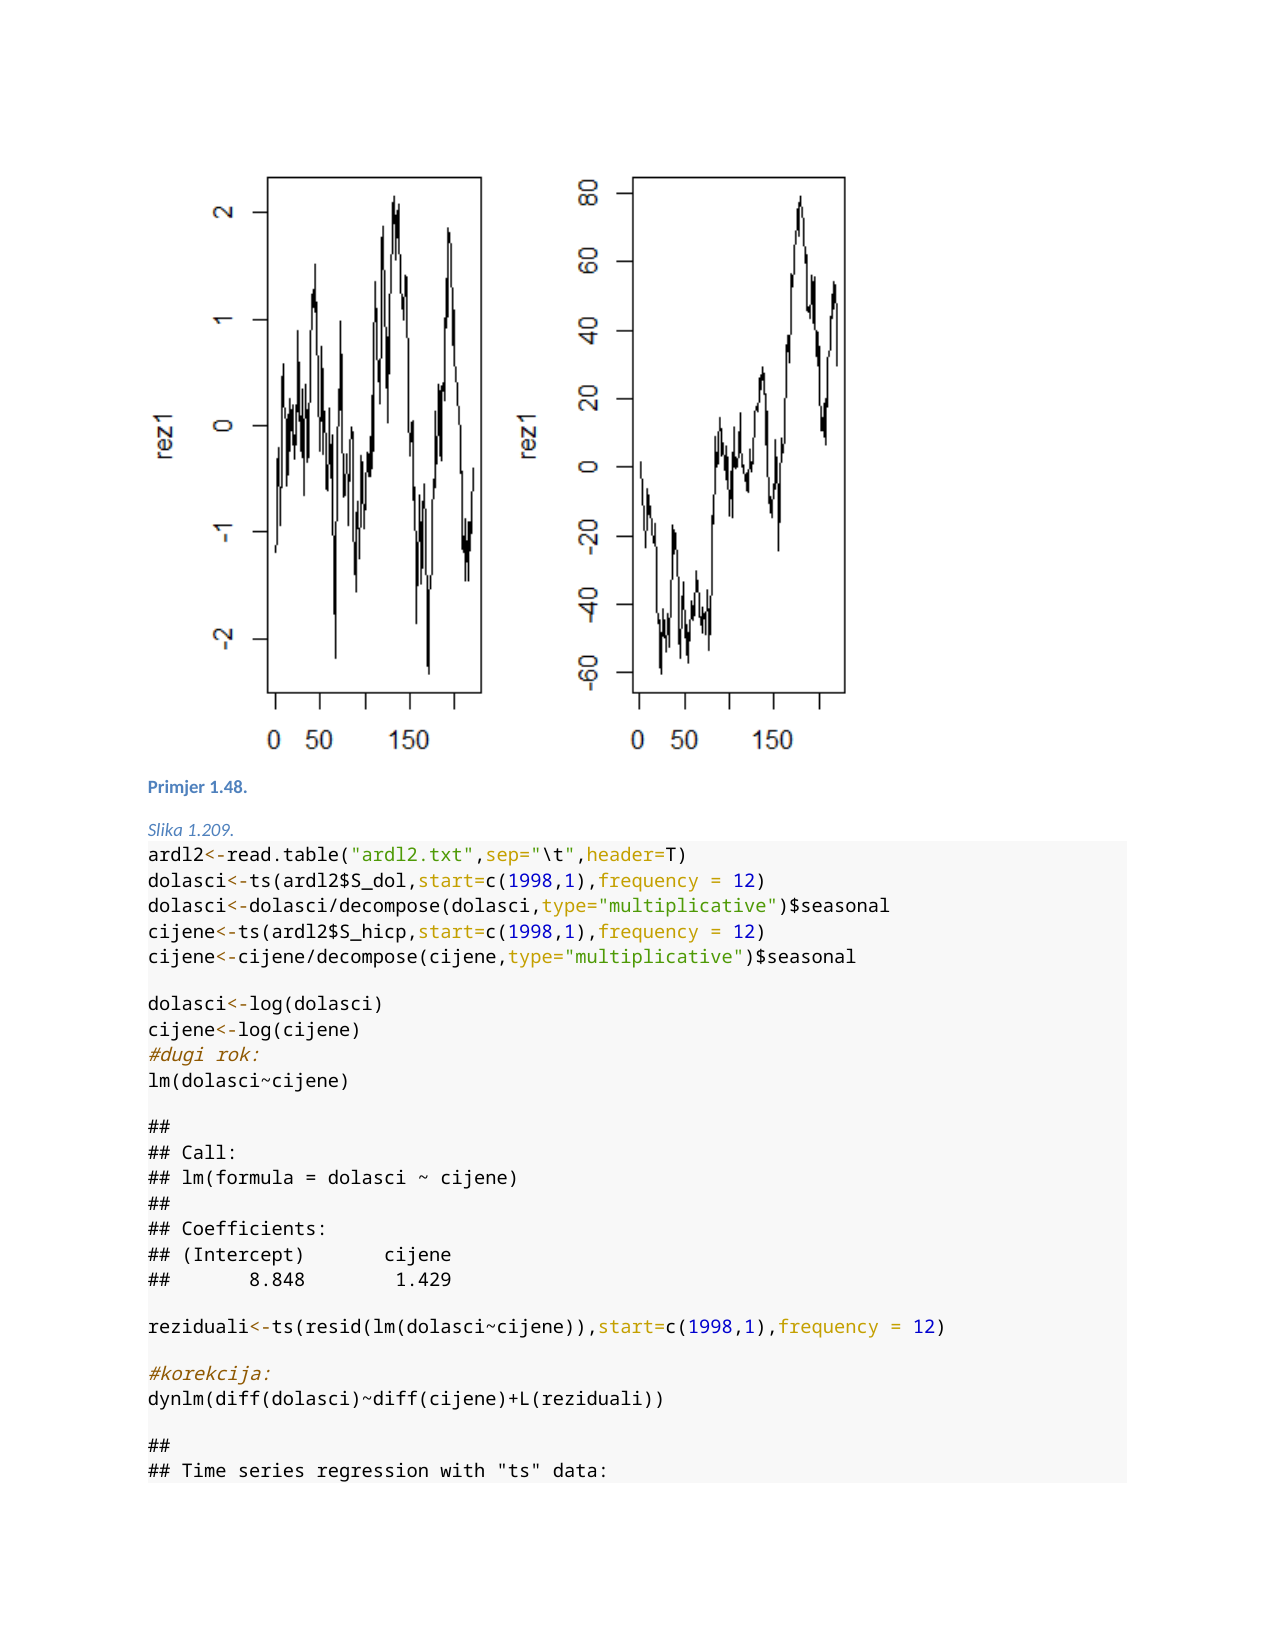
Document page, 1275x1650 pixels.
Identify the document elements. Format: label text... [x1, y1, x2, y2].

subtitle Primjer 1.48. [148, 775, 1127, 798]
subtitle Slika 1.209. [148, 818, 1127, 841]
text ## ## Call: ## lm(formula = dolasci ~ cijene) ## ## Coefficients: ## (Intercept) cijene ## 8.848 1.429 [148, 1113, 1127, 1292]
text reziduali<-ts(resid(lm(dolasci~cijene)),start=c(1998,1),frequency = 12) #korekcija: dynlm(diff(dolasci)~diff(cijene)+L(reziduali)) [148, 1313, 1127, 1411]
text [148, 1432, 1127, 1483]
picture [147, 147, 906, 754]
text ardl2<-read.table("ardl2.txt",sep="\t",header=T) dolasci<-ts(ardl2$S_dol,start=c(1998,1),frequency = 12) dolasci<-dolasci/decompose(dolasci,type="multiplicative")$seasonal cijene<-ts(ardl2$S_hicp,start=c(1998,1),frequency = 12) cijene<-cijene/decompose(cijene,type="multiplicative")$seasonal dolasci<-log(dolasci) cijene<-log(cijene) #dugi rok: lm(dolasci~cijene) [148, 841, 1127, 1093]
